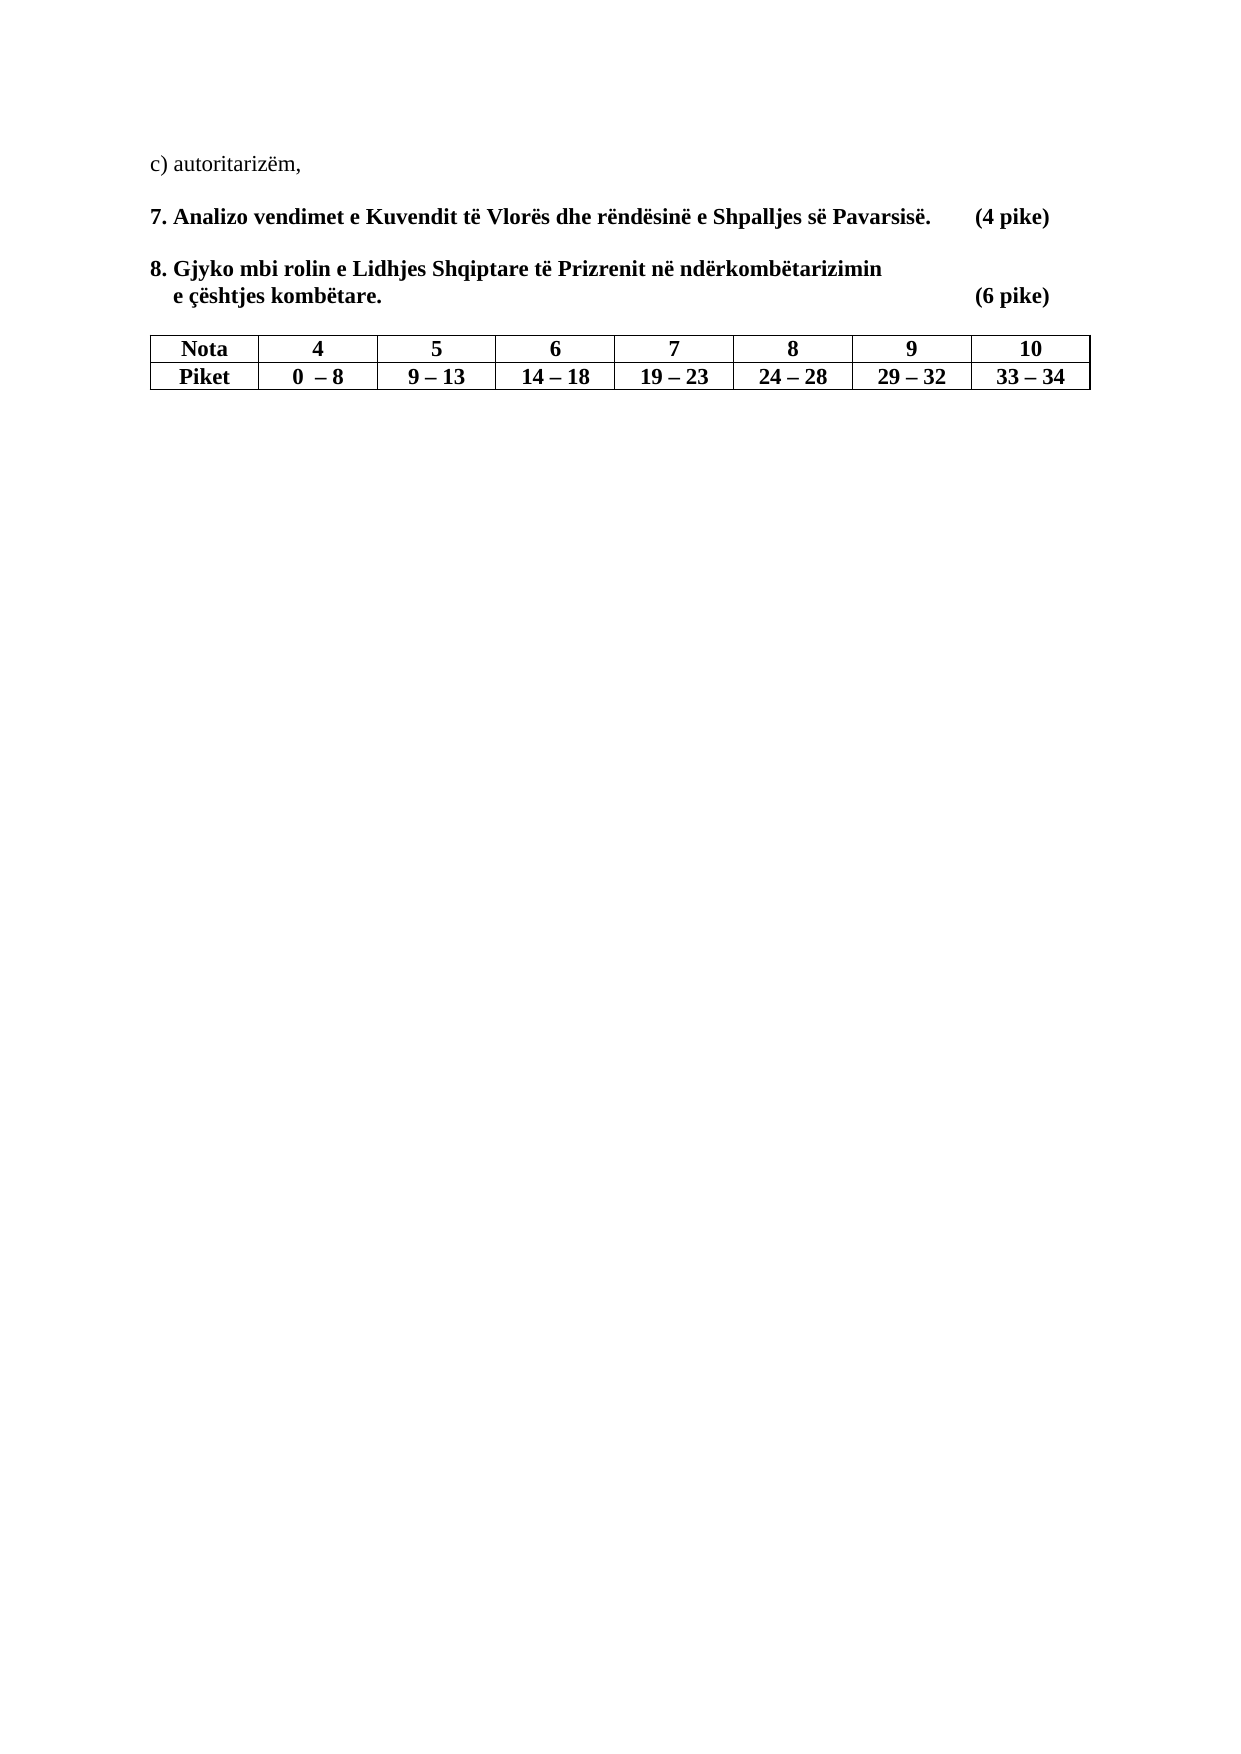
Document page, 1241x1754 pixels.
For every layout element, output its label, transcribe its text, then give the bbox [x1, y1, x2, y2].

table_cell Piket [151, 363, 258, 389]
table_header Nota [151, 336, 258, 362]
text e çështjes kombëtare. (6 pike) [150, 282, 1203, 308]
table_header 7 [615, 336, 733, 362]
table_header 8 [734, 336, 852, 362]
table_header 5 [378, 336, 495, 362]
table_header 4 [259, 336, 377, 362]
table_cell 33 – 34 [972, 363, 1089, 389]
text 7. Analizo vendimet e Kuvendit të Vlorës dhe rëndësinë e Shpalljes së Pavarsisë. (4 pike) [150, 203, 1203, 229]
table_header 10 [972, 336, 1089, 362]
table_cell 9 – 13 [378, 363, 495, 389]
table_header 6 [496, 336, 614, 362]
table_cell 19 – 23 [615, 363, 733, 389]
table_cell 0 – 8 [259, 363, 377, 389]
table_cell 29 – 32 [853, 363, 971, 389]
text 8. Gjyko mbi rolin e Lidhjes Shqiptare të Prizrenit në ndërkombëtarizimin [150, 255, 1203, 282]
table_header 9 [853, 336, 971, 362]
table_cell 24 – 28 [734, 363, 852, 389]
text c) autoritarizëm, [150, 150, 1203, 176]
table_cell 14 – 18 [496, 363, 614, 389]
